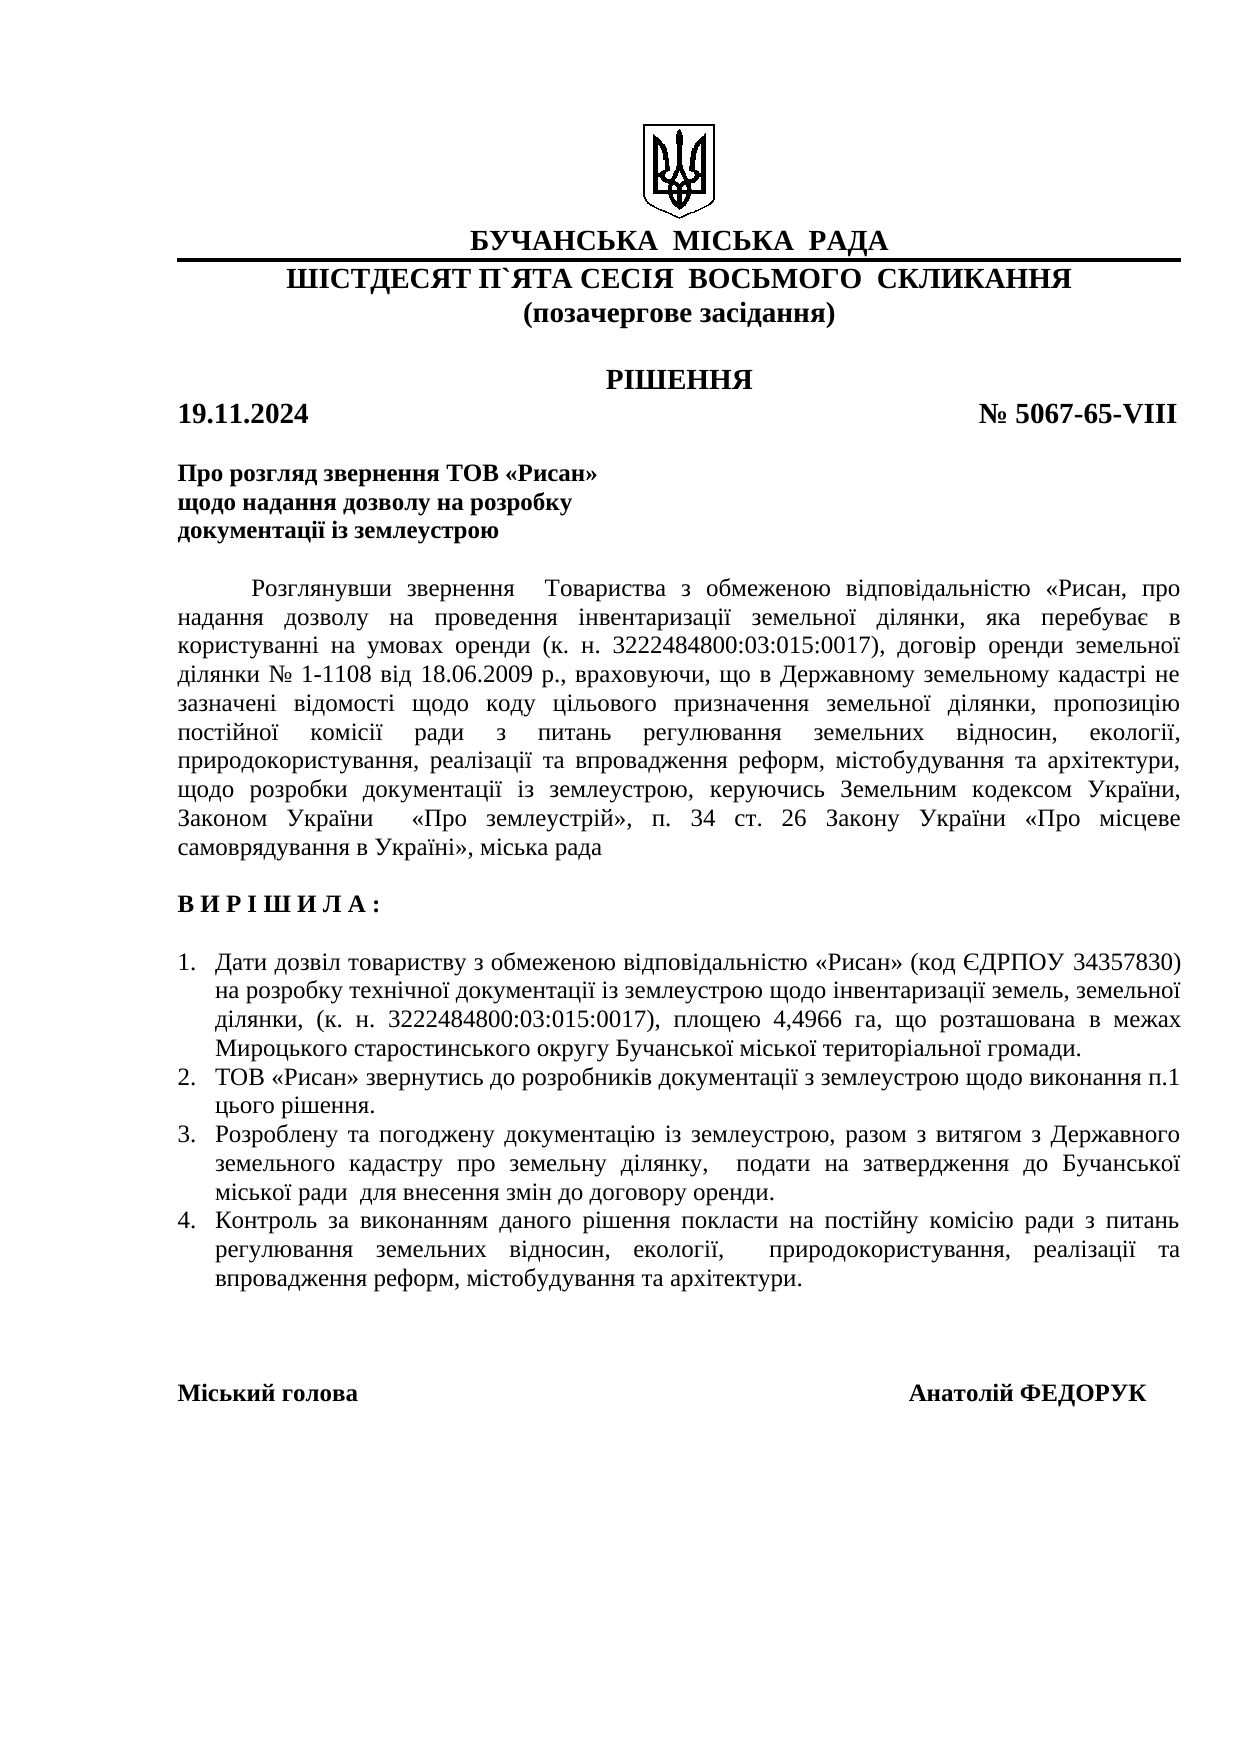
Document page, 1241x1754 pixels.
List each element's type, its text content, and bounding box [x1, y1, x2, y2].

text РІШЕННЯ [177, 362, 1181, 396]
text ШІСТДЕСЯТ П`ЯТА СЕСІЯ ВОСЬМОГО СКЛИКАННЯ [177, 262, 1181, 295]
text Розглянувши звернення Товариства з обмеженою відповідальністю «Рисан, про надання дозволу на проведення інвентаризації земельної ділянки, яка перебуває в користуванні на умовах оренди (к. н. 3222484800:03:015:0017), договір оренди земельної ділянки № 1-1108 від 18.06.2009 р., враховуючи, що в Державному земельному кадастрі не зазначені відомості щодо коду цільового призначення земельної ділянки, пропозицію постійної комісії ради з питань регулювання земельних відносин, екології, природокористування, реалізації та впровадження реформ, містобудування та архітектури, щодо розробки документації із землеустрою, керуючись Земельним кодексом України, Законом України «Про землеустрій», п. 34 ст. 26 Закону України «Про місцеве самоврядування в Україні», міська рада [177, 573, 1181, 861]
text БУЧАНСЬКА МІСЬКА РАДА [177, 223, 1181, 258]
list Контроль за виконанням даного рішення покласти на постійну комісію ради з питань регулювання земельних відносин, екології, природокористування, реалізації та впровадження реформ, містобудування та архітектури. [177, 1206, 1181, 1292]
list Дати дозвіл товариству з обмеженою відповідальністю «Рисан» (код ЄДРПОУ 34357830) на розробку технічної документації із землеустрою щодо інвентаризації земель, земельної ділянки, (к. н. 3222484800:03:015:0017), площею 4,4966 га, що розташована в межах Мироцького старостинського округу Бучанської міської територіальної громади. [177, 947, 1181, 1062]
text Міський голова Анатолій ФЕДОРУК [177, 1378, 1181, 1407]
list ТОВ «Рисан» звернутись до розробників документації з землеустрою щодо виконання п.1 цього рішення. [177, 1062, 1181, 1119]
text 19.11.2024 № 5067-65-VІІІ [177, 396, 1181, 429]
text (позачергове засідання) [177, 295, 1181, 329]
text документації із землеустрою [177, 516, 1181, 544]
text В И Р І Ш И Л А : [177, 889, 1181, 918]
text Про розгляд звернення ТОВ «Рисан» [177, 458, 1181, 487]
text щодо надання дозволу на розробку [177, 487, 1181, 516]
list Розроблену та погоджену документацію із землеустрою, разом з витягом з Державного земельного кадастру про земельну ділянку, подати на затвердження до Бучанської міської ради для внесення змін до договору оренди. [177, 1119, 1181, 1206]
